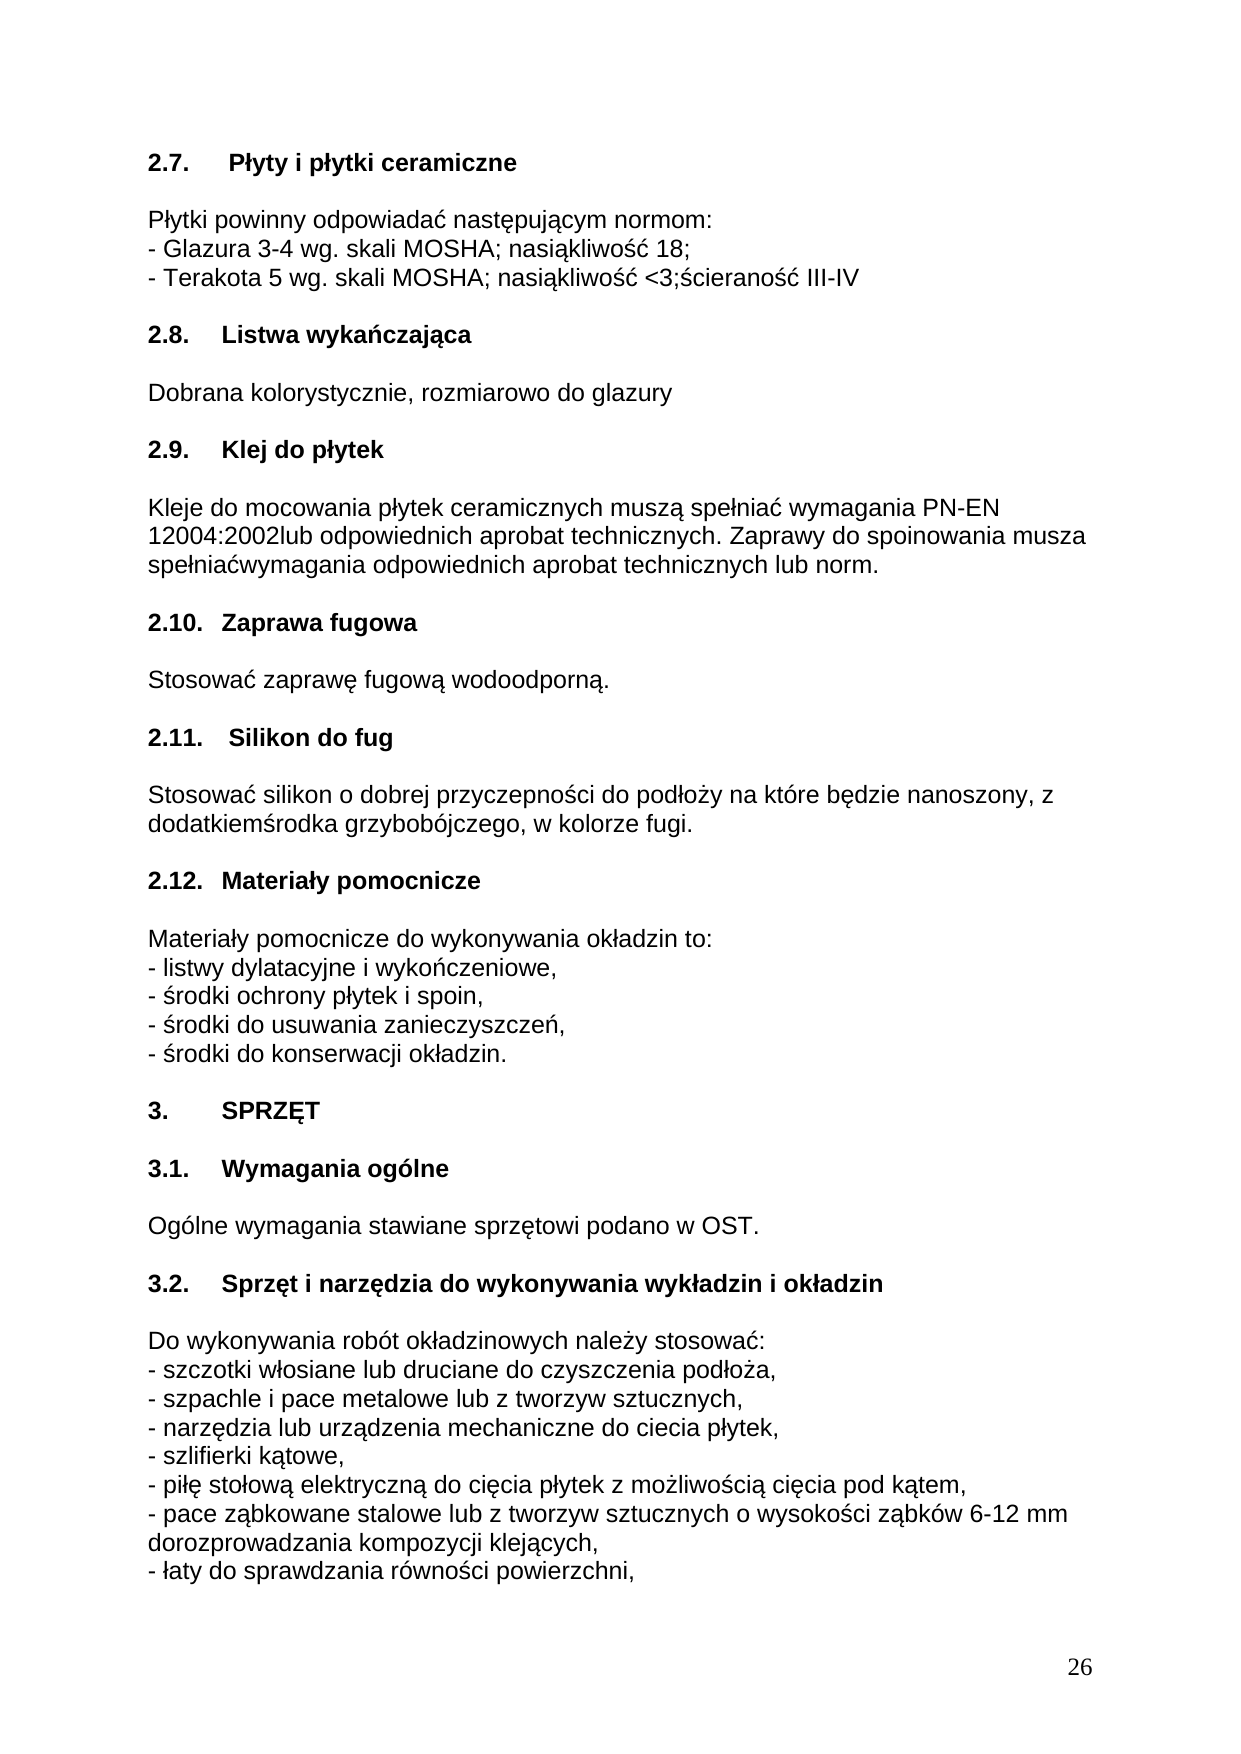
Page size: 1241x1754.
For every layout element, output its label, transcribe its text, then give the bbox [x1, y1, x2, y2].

text Ogólne wymagania stawiane sprzętowi podano w OST. [148, 1211, 1093, 1240]
text 2.8. Listwa wykańczająca [148, 320, 1093, 349]
text - Glazura 3-4 wg. skali MOSHA; nasiąkliwość 18; [148, 234, 1093, 263]
text 2.11. Silikon do fug [148, 723, 1093, 751]
text 2.9. Klej do płytek [148, 435, 1093, 464]
text - piłę stołową elektryczną do cięcia płytek z możliwością cięcia pod kątem, [148, 1470, 1093, 1499]
text 2.12. Materiały pomocnicze [148, 866, 1093, 895]
text - narzędzia lub urządzenia mechaniczne do ciecia płytek, [148, 1413, 1093, 1441]
text 2.10. Zaprawa fugowa [148, 608, 1093, 636]
text - Terakota 5 wg. skali MOSHA; nasiąkliwość <3;ścieraność III-IV [148, 263, 1093, 291]
text - środki ochrony płytek i spoin, [148, 981, 1093, 1010]
text Stosować silikon o dobrej przyczepności do podłoży na które będzie nanoszony, z dodatkiemśrodka grzybobójczego, w kolorze fugi. [148, 780, 1093, 838]
text Płytki powinny odpowiadać następującym normom: [148, 205, 1093, 234]
text Kleje do mocowania płytek ceramicznych muszą spełniać wymagania PN-EN 12004:2002lub odpowiednich aprobat technicznych. Zaprawy do spoinowania musza spełniaćwymagania odpowiednich aprobat technicznych lub norm. [148, 493, 1093, 579]
text - środki do konserwacji okładzin. [148, 1039, 1093, 1068]
text 3.2. Sprzęt i narzędzia do wykonywania wykładzin i okładzin [148, 1269, 1093, 1298]
text Materiały pomocnicze do wykonywania okładzin to: [148, 924, 1093, 953]
text - łaty do sprawdzania równości powierzchni, [148, 1556, 1093, 1585]
text 2.7. Płyty i płytki ceramiczne [148, 148, 1093, 176]
text 3. SPRZĘT [148, 1096, 1093, 1125]
text - środki do usuwania zanieczyszczeń, [148, 1010, 1093, 1039]
text Do wykonywania robót okładzinowych należy stosować: [148, 1326, 1093, 1355]
text Stosować zaprawę fugową wodoodporną. [148, 665, 1093, 694]
text - listwy dylatacyjne i wykończeniowe, [148, 953, 1093, 981]
text Dobrana kolorystycznie, rozmiarowo do glazury [148, 378, 1093, 406]
text 3.1. Wymagania ogólne [148, 1154, 1093, 1183]
text - szczotki włosiane lub druciane do czyszczenia podłoża, [148, 1355, 1093, 1384]
text - szpachle i pace metalowe lub z tworzyw sztucznych, [148, 1384, 1093, 1413]
text - szlifierki kątowe, [148, 1441, 1093, 1470]
text - pace ząbkowane stalowe lub z tworzyw sztucznych o wysokości ząbków 6-12 mm dorozprowadzania kompozycji klejących, [148, 1499, 1093, 1556]
